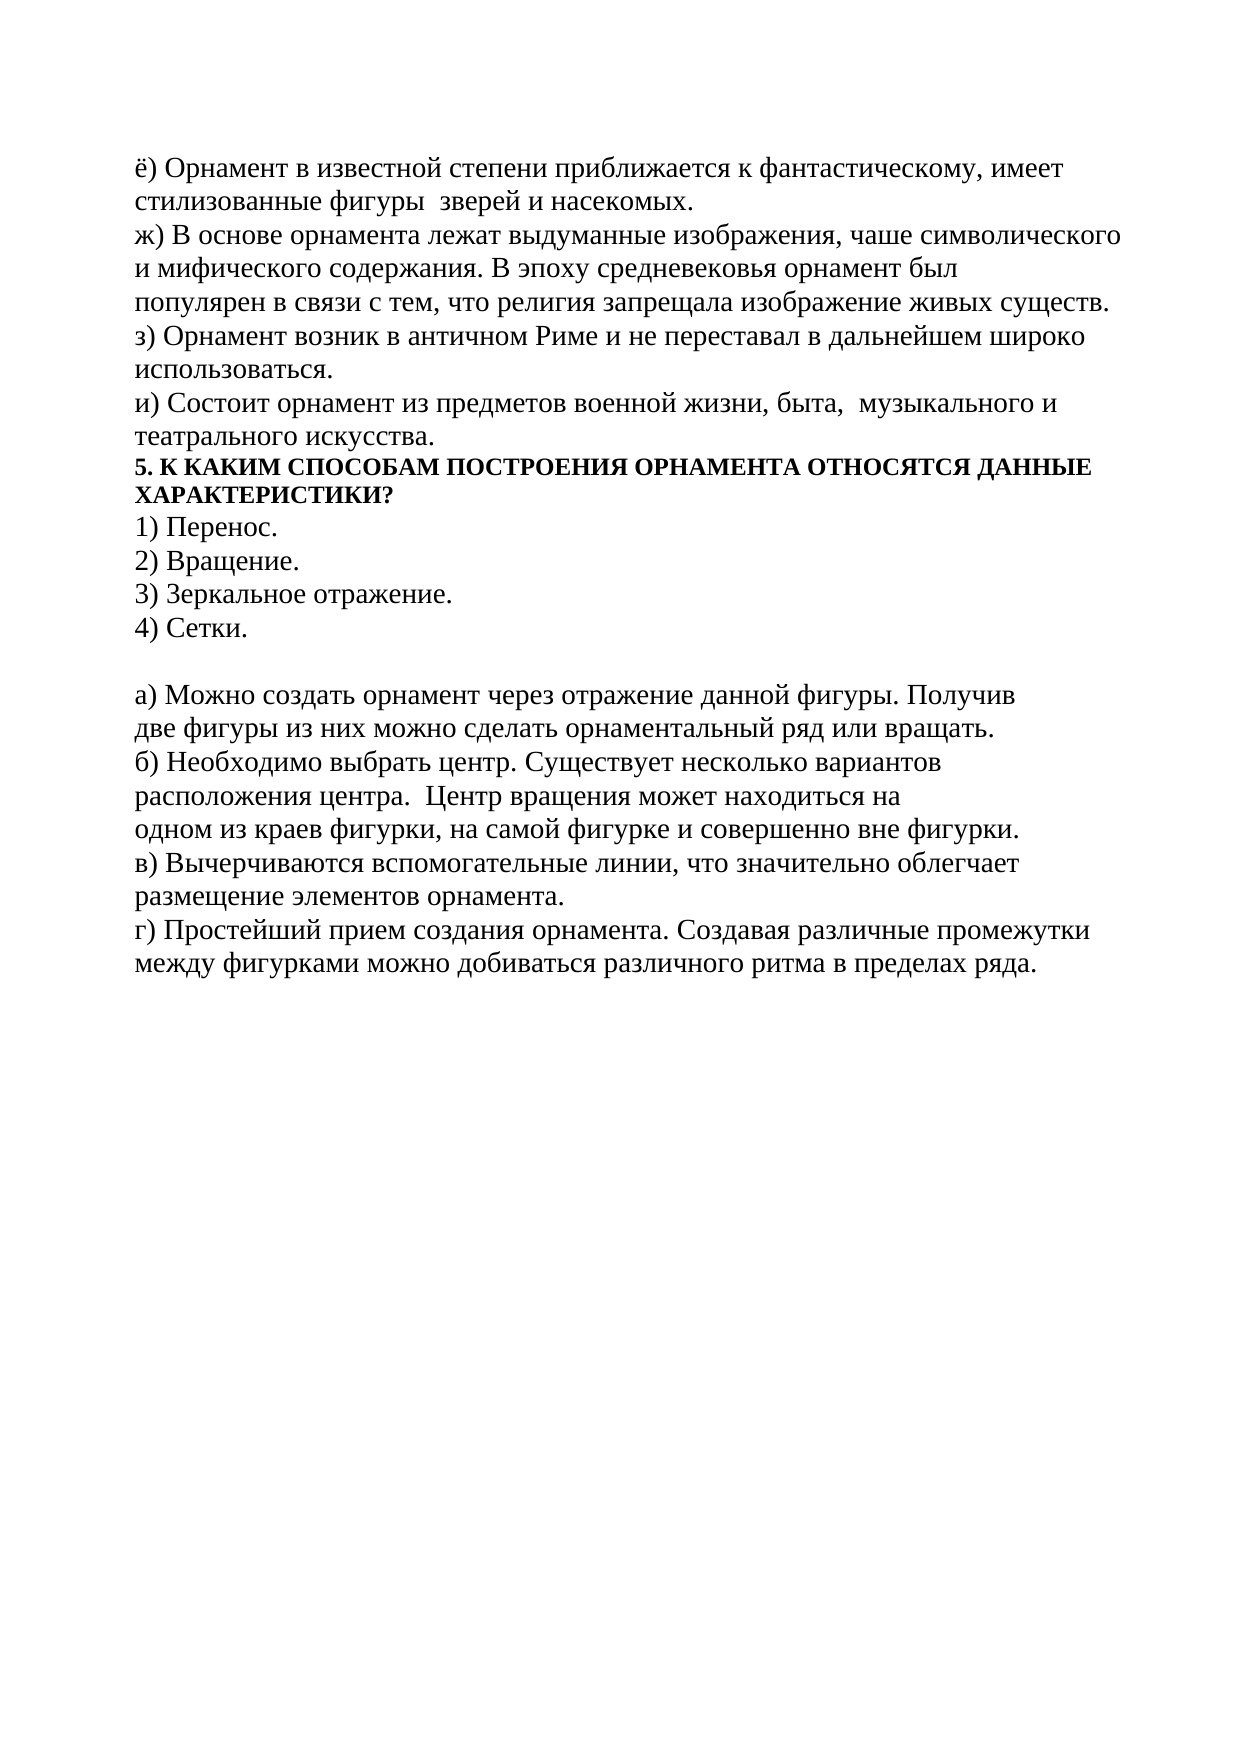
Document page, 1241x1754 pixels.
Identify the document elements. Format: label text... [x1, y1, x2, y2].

text 5. К КАКИМ СПОСОБАМ ПОСТРОЕНИЯ ОРНАМЕНТА ОТНОСЯТСЯ ДАННЫЕ ХАРАКТЕРИСТИКИ? [134, 452, 1132, 509]
text ё) Орнамент в известной степени приближается к фантастическому, имеет стилизованные фигуры зверей и насекомых. [134, 150, 1132, 217]
text 1) Перенос. [134, 509, 1132, 543]
text популярен в связи с тем, что религия запрещала изображение живых существ. [134, 284, 1132, 318]
text б) Необходимо выбрать центр. Существует несколько вариантов [134, 744, 1132, 778]
text 4) Сетки. [134, 610, 1132, 643]
text 2) Вращение. [134, 543, 1132, 576]
text и) Состоит орнамент из предметов военной жизни, быта, музыкального и театрального искусства. [134, 385, 1132, 452]
text а) Можно создать орнамент через отражение данной фигуры. Получив [134, 677, 1132, 711]
text г) Простейший прием создания орнамента. Создавая различные промежутки между фигурками можно добиваться различного ритма в пределах ряда. [134, 912, 1132, 979]
text две фигуры из них можно сделать орнаментальный ряд или вращать. [134, 711, 1132, 744]
text в) Вычерчиваются вспомогательные линии, что значительно облегчает размещение элементов орнамента. [134, 845, 1132, 912]
text одном из краев фигурки, на самой фигурке и совершенно вне фигурки. [134, 811, 1132, 845]
text и мифического содержания. В эпоху средневековья орнамент был [134, 251, 1132, 284]
text 3) 3еркальное отражение. [134, 576, 1132, 610]
text использоваться. [134, 351, 1132, 385]
text ж) В основе орнамента лежат выдуманные изображения, чаше символического [134, 217, 1132, 251]
text з) Орнамент возник в античном Риме и не переставал в дальнейшем широко [134, 318, 1132, 351]
text расположения центра. Центр вращения может находиться на [134, 778, 1132, 811]
